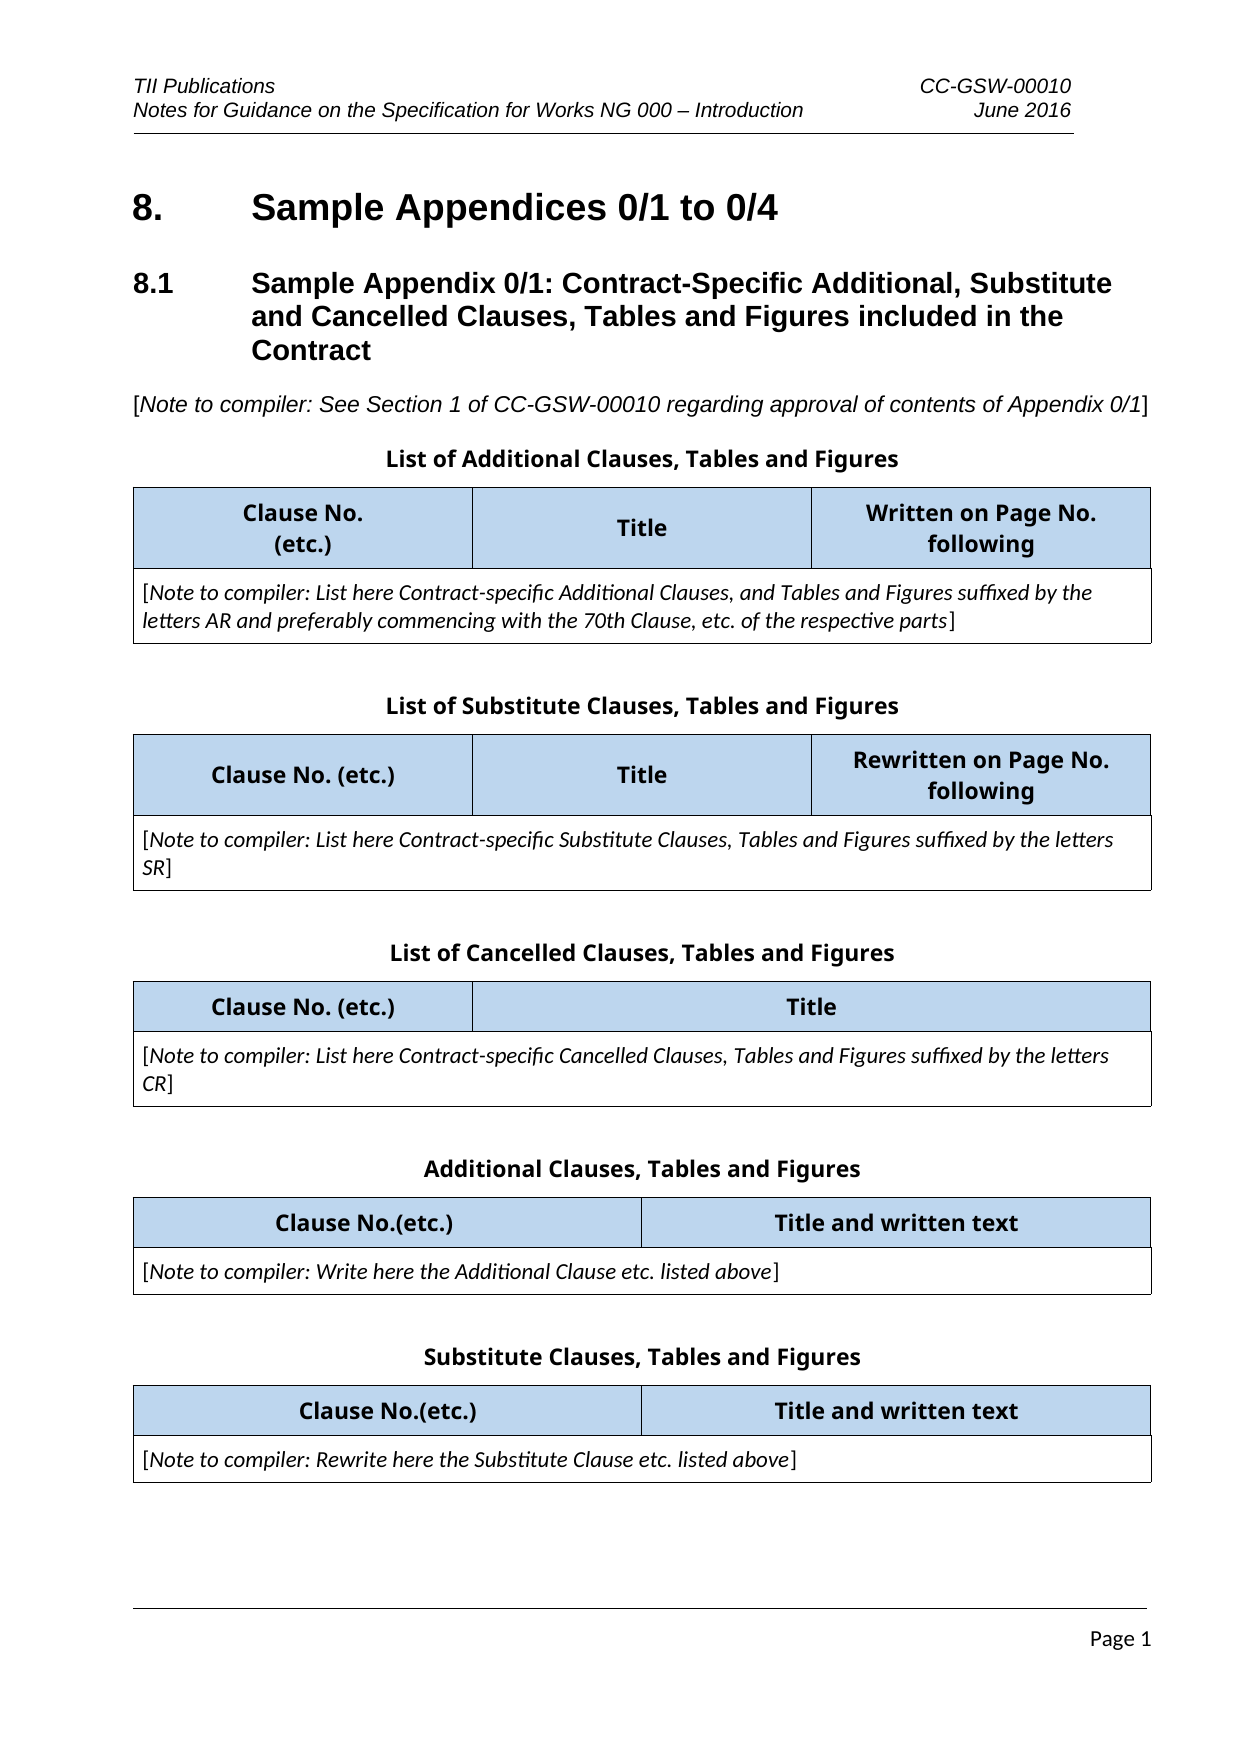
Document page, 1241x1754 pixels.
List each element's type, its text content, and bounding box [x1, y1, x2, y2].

table_header Title [473, 735, 811, 815]
table_header Rewritten on Page No. following [812, 735, 1150, 815]
text 8. Sample Appendices 0/1 to 0/4 [132, 185, 1152, 228]
table_cell [Note to compiler: List here Contract-specific Substitute Clauses, Tables and Figures suffixed by the letters SR] [134, 816, 1151, 890]
table_cell [Note to compiler: List here Contract-specific Additional Clauses, and Tables and Figures suffixed by the letters AR and preferably commencing with the 70th Clause, etc. of the respective parts] [134, 569, 1151, 643]
table_cell [Note to compiler: Write here the Additional Clause etc. listed above] [134, 1248, 1151, 1294]
text Additional Clauses, Tables and Figures [133, 1153, 1152, 1184]
table_header Title [473, 982, 1150, 1031]
table_header Clause No. (etc.) [134, 735, 472, 815]
text [Note to compiler: See Section 1 of CC-GSW-00010 regarding approval of contents of Appendix 0/1] [133, 391, 1152, 418]
text List of Cancelled Clauses, Tables and Figures [133, 937, 1152, 968]
table_header Written on Page No. following [812, 488, 1150, 568]
table_cell [Note to compiler: Rewrite here the Substitute Clause etc. listed above] [134, 1436, 1151, 1482]
text Substitute Clauses, Tables and Figures [133, 1341, 1152, 1372]
text List of Additional Clauses, Tables and Figures [133, 443, 1152, 474]
table_header Clause No.(etc.) [134, 1386, 641, 1435]
table_header Title [473, 488, 811, 568]
table_cell [Note to compiler: List here Contract-specific Cancelled Clauses, Tables and Figures suffixed by the letters CR] [134, 1032, 1151, 1106]
table_header Clause No. (etc.) [134, 982, 472, 1031]
table_header Title and written text [642, 1198, 1150, 1247]
text List of Substitute Clauses, Tables and Figures [133, 690, 1152, 721]
table_header Title and written text [642, 1386, 1150, 1435]
list 8.1 Sample Appendix 0/1: Contract-Specific Additional, Substitute and Cancelled Clauses, Tables and Figures included in the Contract [133, 266, 1152, 366]
table_header Clause No. (etc.) [134, 488, 472, 568]
table_header Clause No.(etc.) [134, 1198, 641, 1247]
